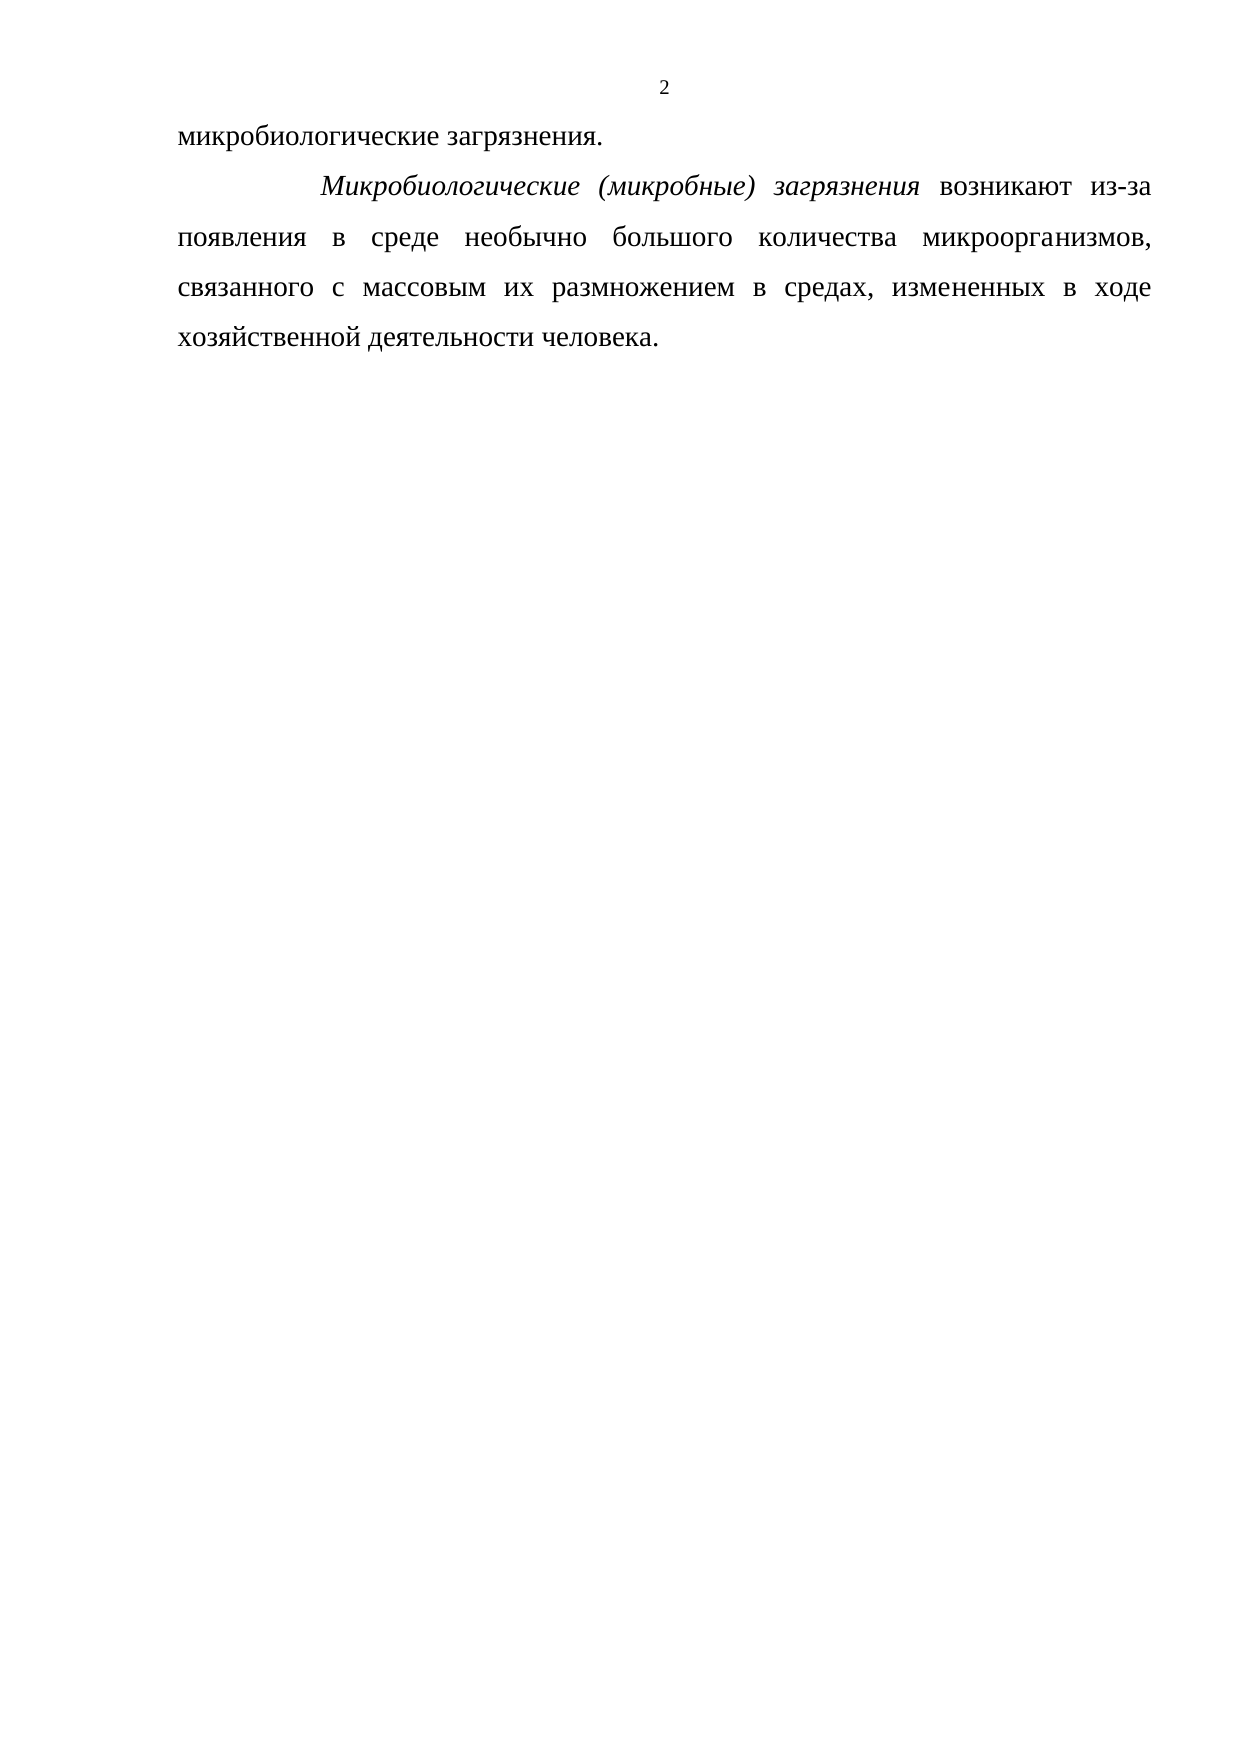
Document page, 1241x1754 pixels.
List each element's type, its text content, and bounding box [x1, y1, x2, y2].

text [177, 118, 1152, 152]
text Микробиологические (микробные) загрязнения возникают из-за появления в среде необычно большого количества микроорганизмов, связанного с массовым их размножением в средах, измененных в ходе хозяйственной деятельности человека. [177, 168, 1152, 353]
